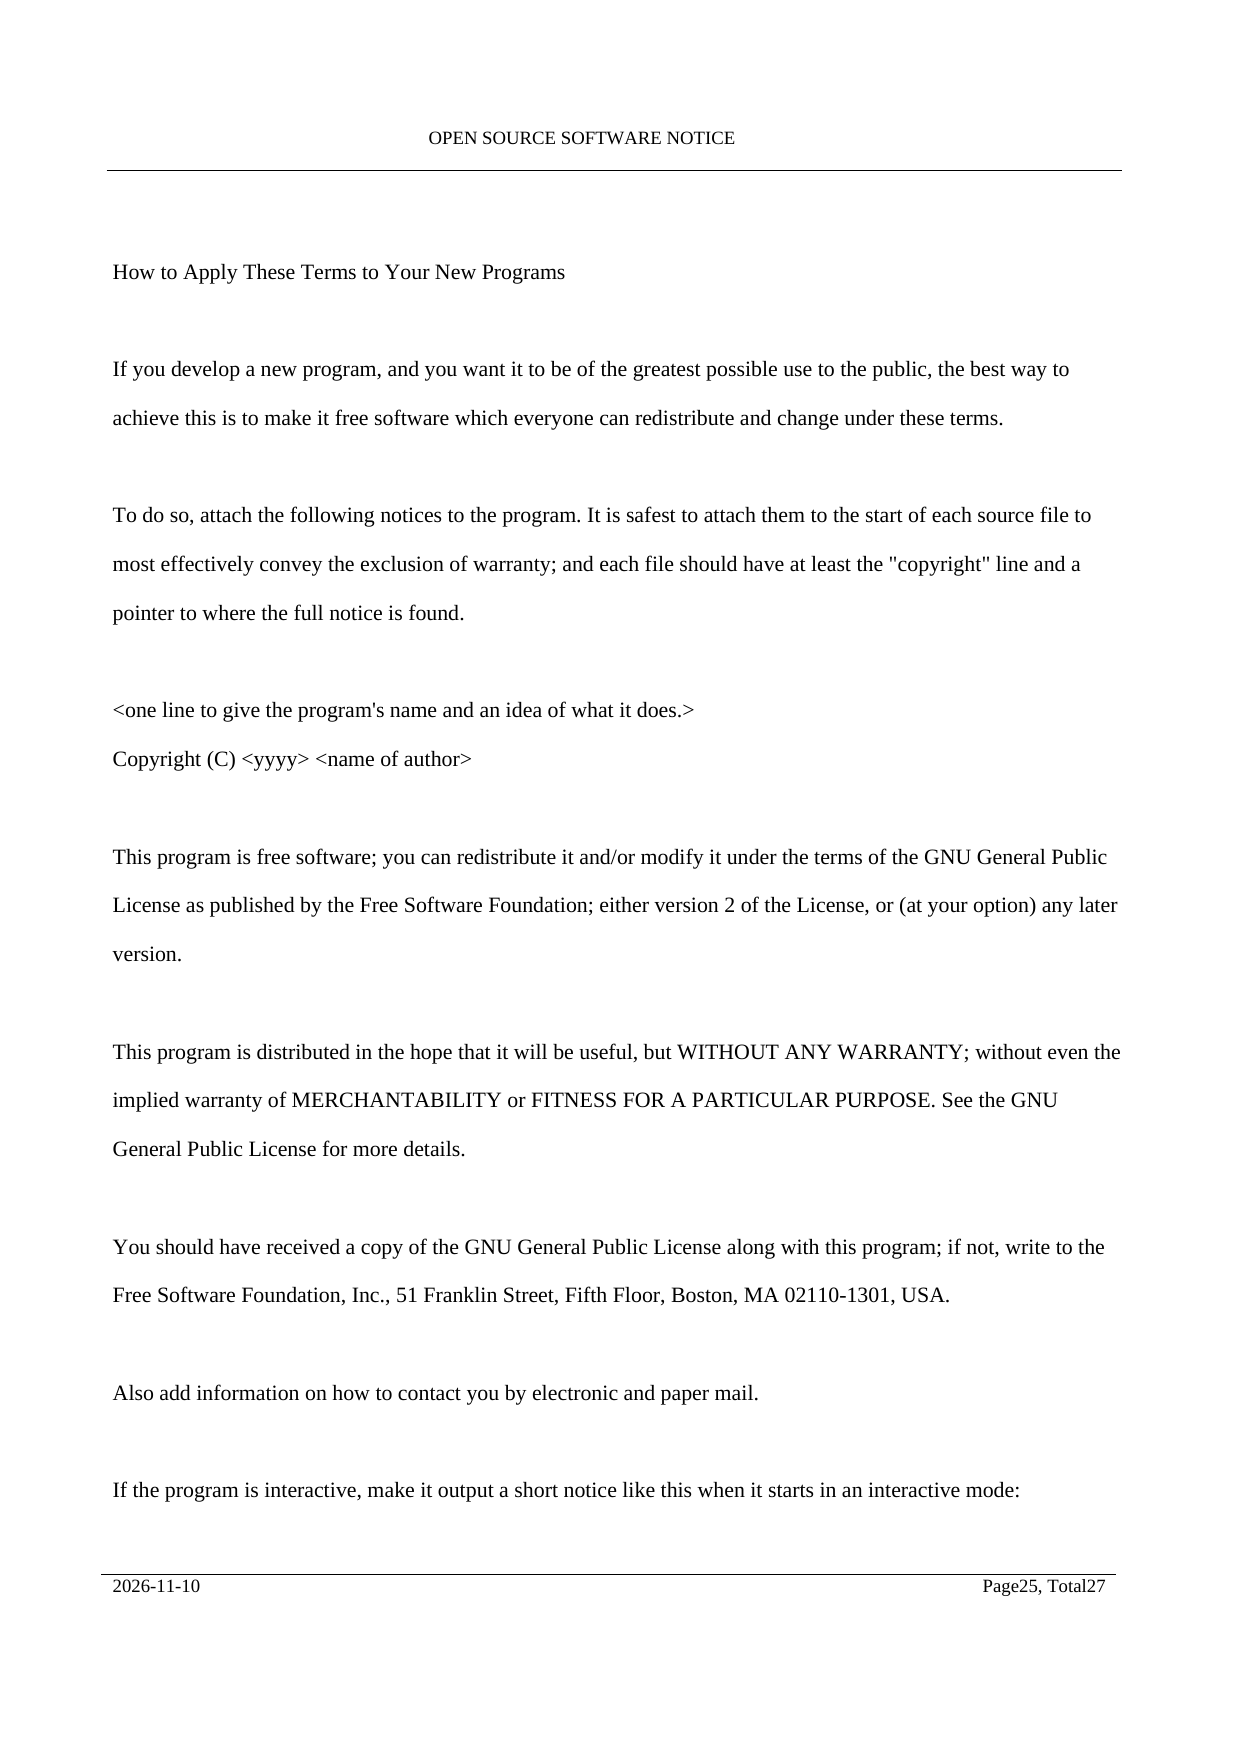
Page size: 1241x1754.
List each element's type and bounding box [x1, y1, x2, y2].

text [112, 206, 1128, 1506]
